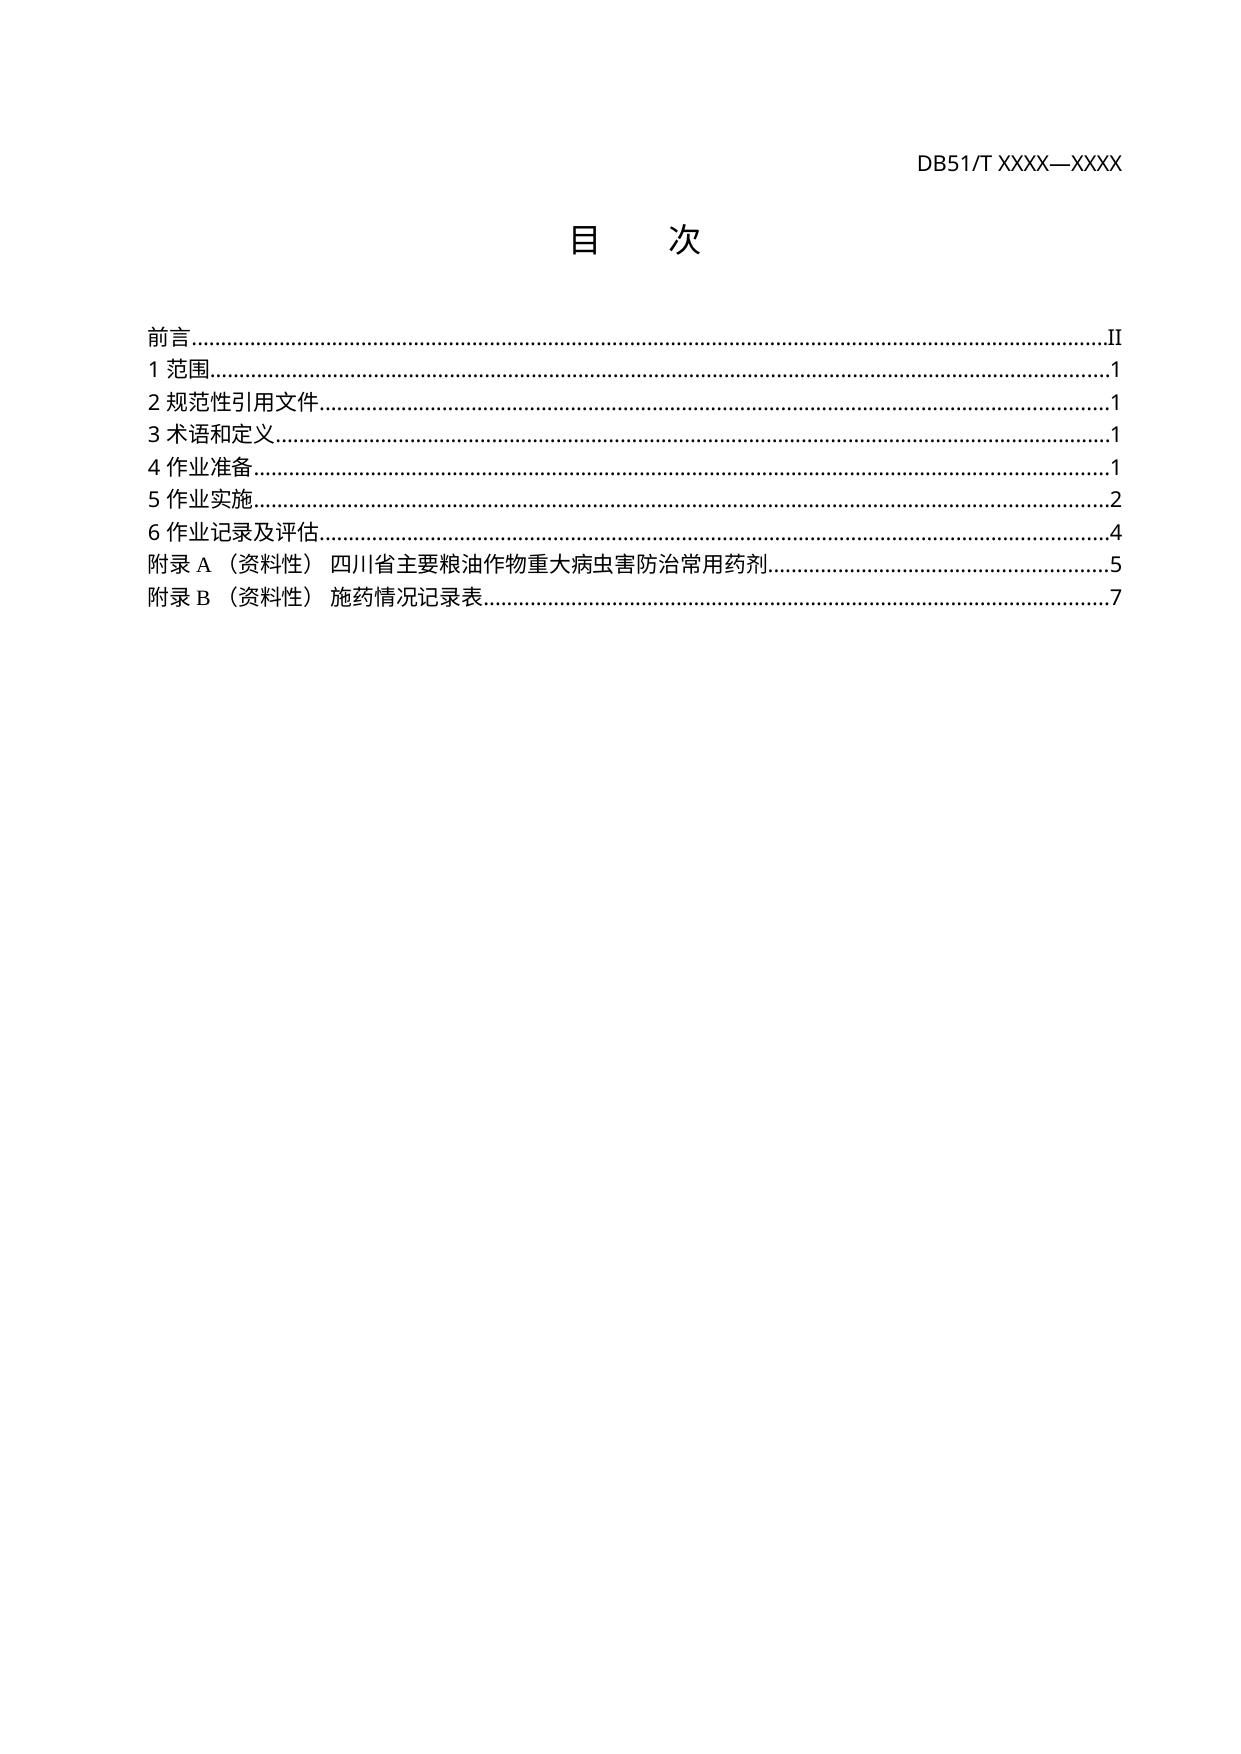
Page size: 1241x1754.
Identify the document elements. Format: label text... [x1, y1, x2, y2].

text 3 术语和定义 1 [148, 417, 1122, 449]
text 附录A （资料性） 四川省主要粮油作物重大病虫害防治常用药剂 5 [148, 547, 1122, 579]
text 附录B （资料性） 施药情况记录表 7 [148, 579, 1122, 612]
text 6 作业记录及评估 4 [148, 514, 1122, 547]
text 1 范围 1 [148, 352, 1122, 384]
text 4 作业准备 1 [148, 449, 1122, 482]
text 5 作业实施 2 [148, 482, 1122, 514]
text 目 次 [148, 206, 1122, 271]
text 2 规范性引用文件 1 [148, 384, 1122, 417]
text 前言 II [148, 319, 1122, 352]
